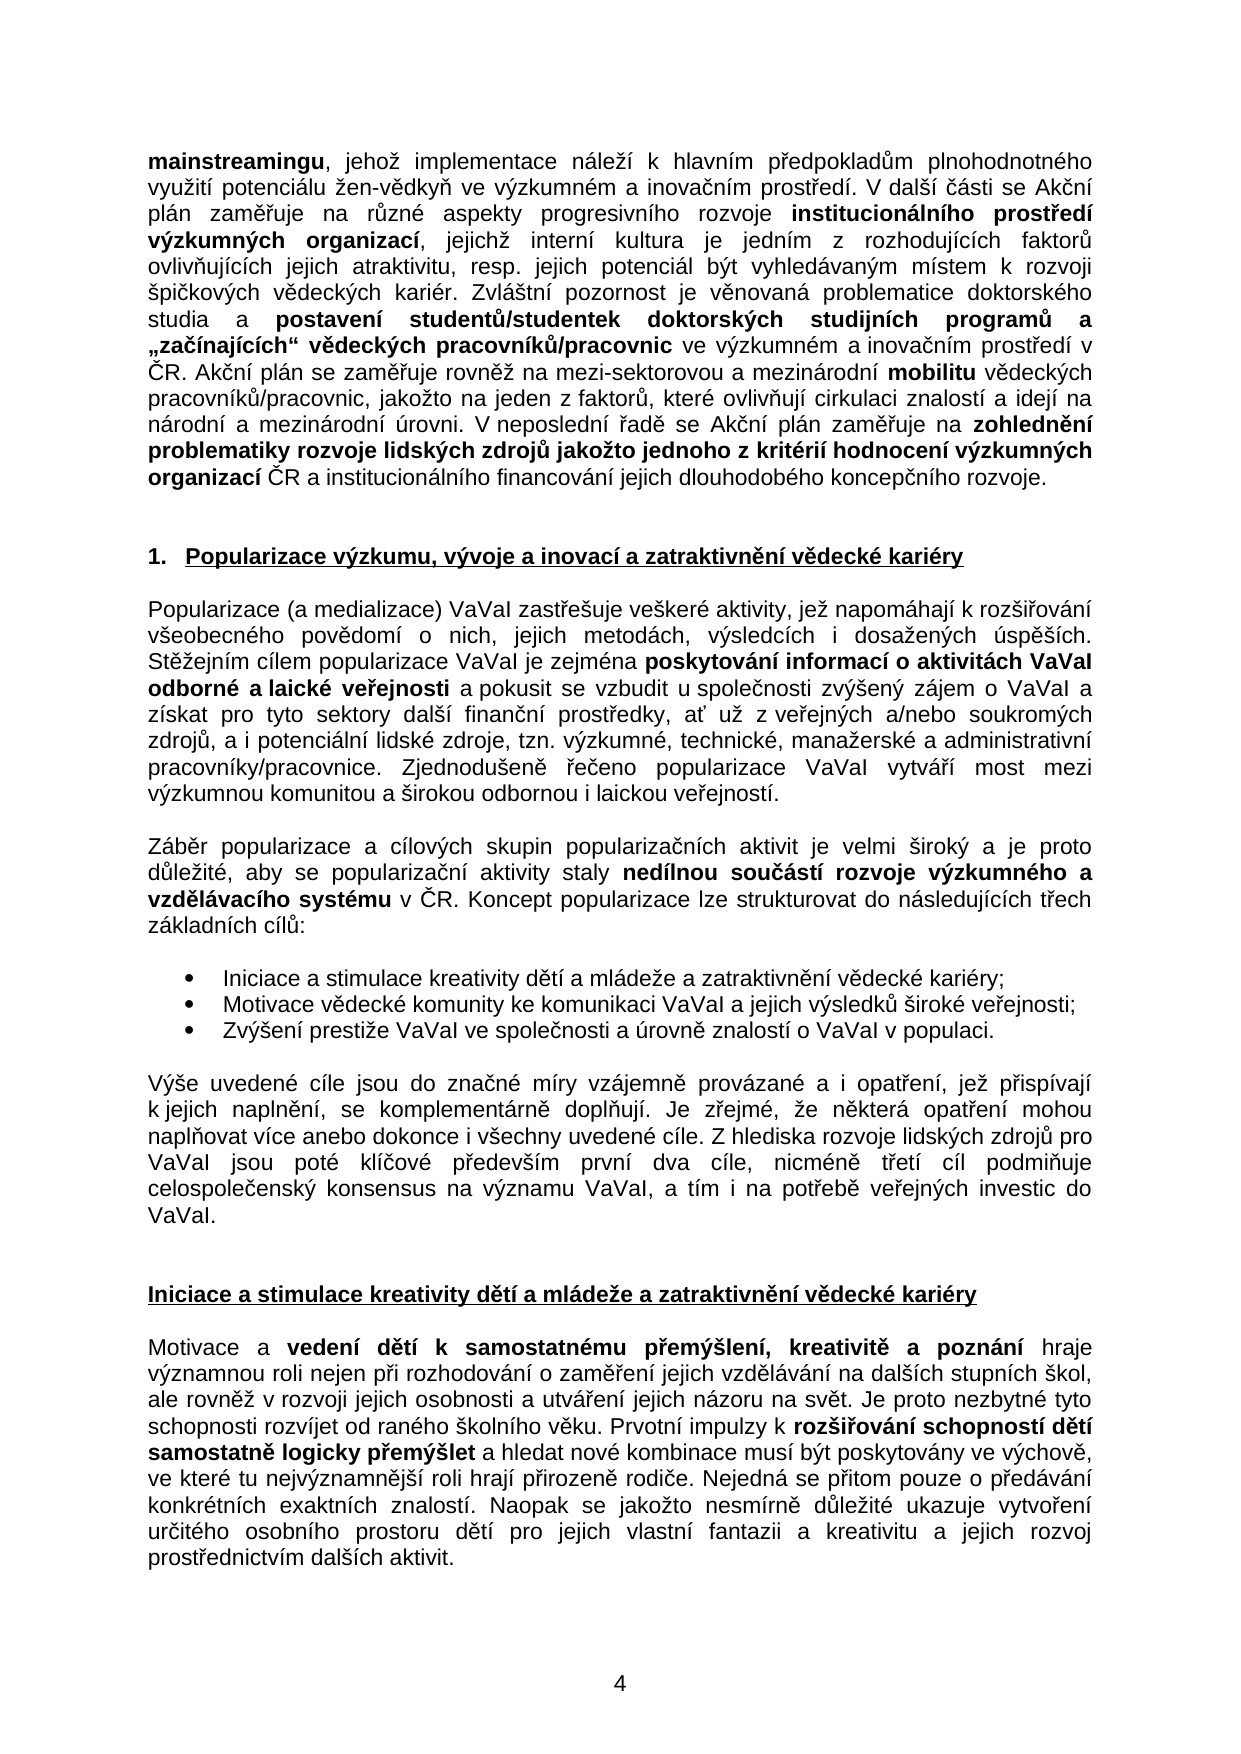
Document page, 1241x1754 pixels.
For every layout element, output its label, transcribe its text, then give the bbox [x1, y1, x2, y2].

text Předkládaný Akční plán adresuje široké spektrum témat souvisejících s problematikou rozvoje lidských zdrojů pro VaVaI, včetně genderové rovnosti a diverzity v těchto sektorech. Zahrnuje otázky popularizace a medializace VaVaI, které mají podstatný vliv na zvyšování atraktivity vědecké kariéry u laické veřejnosti a přispívají ke zdůvodnění potřeby vynakládat veřejné prostředky do sektorů VaVaI. V kontextu genderové perspektivy se Akční plán věnuje otázce genderové segregace vzdělávacích drah a dále i otázce genderového mainstreamingu, jehož implementace náleží k hlavním předpokladům plnohodnotného využití potenciálu žen-vědkyň ve výzkumném a inovačním prostředí. V další části se Akční plán zaměřuje na různé aspekty progresivního rozvoje institucionálního prostředí výzkumných organizací, jejichž interní kultura je jedním z rozhodujících faktorů ovlivňujících jejich atraktivitu, resp. jejich potenciál být vyhledávaným místem k rozvoji špičkových vědeckých kariér. Zvláštní pozornost je věnovaná problematice doktorského studia a postavení studentů/studentek doktorských studijních programů a „začínajících“ vědeckých pracovníků/pracovnic ve výzkumném a inovačním prostředí v ČR. Akční plán se zaměřuje rovněž na mezi-sektorovou a mezinárodní mobilitu vědeckých pracovníků/pracovnic, jakožto na jeden z faktorů, které ovlivňují cirkulaci znalostí a idejí na národní a mezinárodní úrovni. V neposlední řadě se Akční plán zaměřuje na zohlednění problematiky rozvoje lidských zdrojů jakožto jednoho z kritérií hodnocení výzkumných organizací ČR a institucionálního financování jejich dlouhodobého koncepčního rozvoje. [148, 148, 1093, 490]
list Iniciace a stimulace kreativity dětí a mládeže a zatraktivnění vědecké kariéry; [185, 964, 1093, 991]
text Popularizace (a medializace) VaVaI zastřešuje veškeré aktivity, jež napomáhají k rozšiřování všeobecného povědomí o nich, jejich metodách, výsledcích i dosažených úspěších. Stěžejním cílem popularizace VaVaI je zejména poskytování informací o aktivitách VaVaI odborné a laické veřejnosti a pokusit se vzbudit u společnosti zvýšený zájem o VaVaI a získat pro tyto sektory další finanční prostředky, ať už z veřejných a/nebo soukromých zdrojů, a i potenciální lidské zdroje, tzn. výzkumné, technické, manažerské a administrativní pracovníky/pracovnice. Zjednodušeně řečeno popularizace VaVaI vytváří most mezi výzkumnou komunitou a širokou odbornou i laickou veřejností. [148, 596, 1093, 806]
text Záběr popularizace a cílových skupin popularizačních aktivit je velmi široký a je proto důležité, aby se popularizační aktivity staly nedílnou součástí rozvoje výzkumného a vzdělávacího systému v ČR. Koncept popularizace lze strukturovat do následujících třech základních cílů: [148, 833, 1093, 938]
list Motivace vědecké komunity ke komunikaci VaVaI a jejich výsledků široké veřejnosti; [185, 991, 1093, 1017]
text Výše uvedené cíle jsou do značné míry vzájemně provázané a i opatření, jež přispívají k jejich naplnění, se komplementárně doplňují. Je zřejmé, že některá opatření mohou naplňovat více anebo dokonce i všechny uvedené cíle. Z hlediska rozvoje lidských zdrojů pro VaVaI jsou poté klíčové především první dva cíle, nicméně třetí cíl podmiňuje celospolečenský konsensus na významu VaVaI, a tím i na potřebě veřejných investic do VaVaI. [148, 1070, 1093, 1228]
text Iniciace a stimulace kreativity dětí a mládeže a zatraktivnění vědecké kariéry [148, 1281, 1093, 1307]
list Popularizace výzkumu, vývoje a inovací a zatraktivnění vědecké kariéry [148, 543, 1093, 569]
list Zvýšení prestiže VaVaI ve společnosti a úrovně znalostí o VaVaI v populaci. [185, 1017, 1093, 1044]
text Motivace a vedení dětí k samostatnému přemýšlení, kreativitě a poznání hraje významnou roli nejen při rozhodování o zaměření jejich vzdělávání na dalších stupních škol, ale rovněž v rozvoji jejich osobnosti a utváření jejich názoru na svět. Je proto nezbytné tyto schopnosti rozvíjet od raného školního věku. Prvotní impulzy k rozšiřování schopností dětí samostatně logicky přemýšlet a hledat nové kombinace musí být poskytovány ve výchově, ve které tu nejvýznamnější roli hrají přirozeně rodiče. Nejedná se přitom pouze o předávání konkrétních exaktních znalostí. Naopak se jakožto nesmírně důležité ukazuje vytvoření určitého osobního prostoru dětí pro jejich vlastní fantazii a kreativitu a jejich rozvoj prostřednictvím dalších aktivit. [148, 1333, 1093, 1571]
